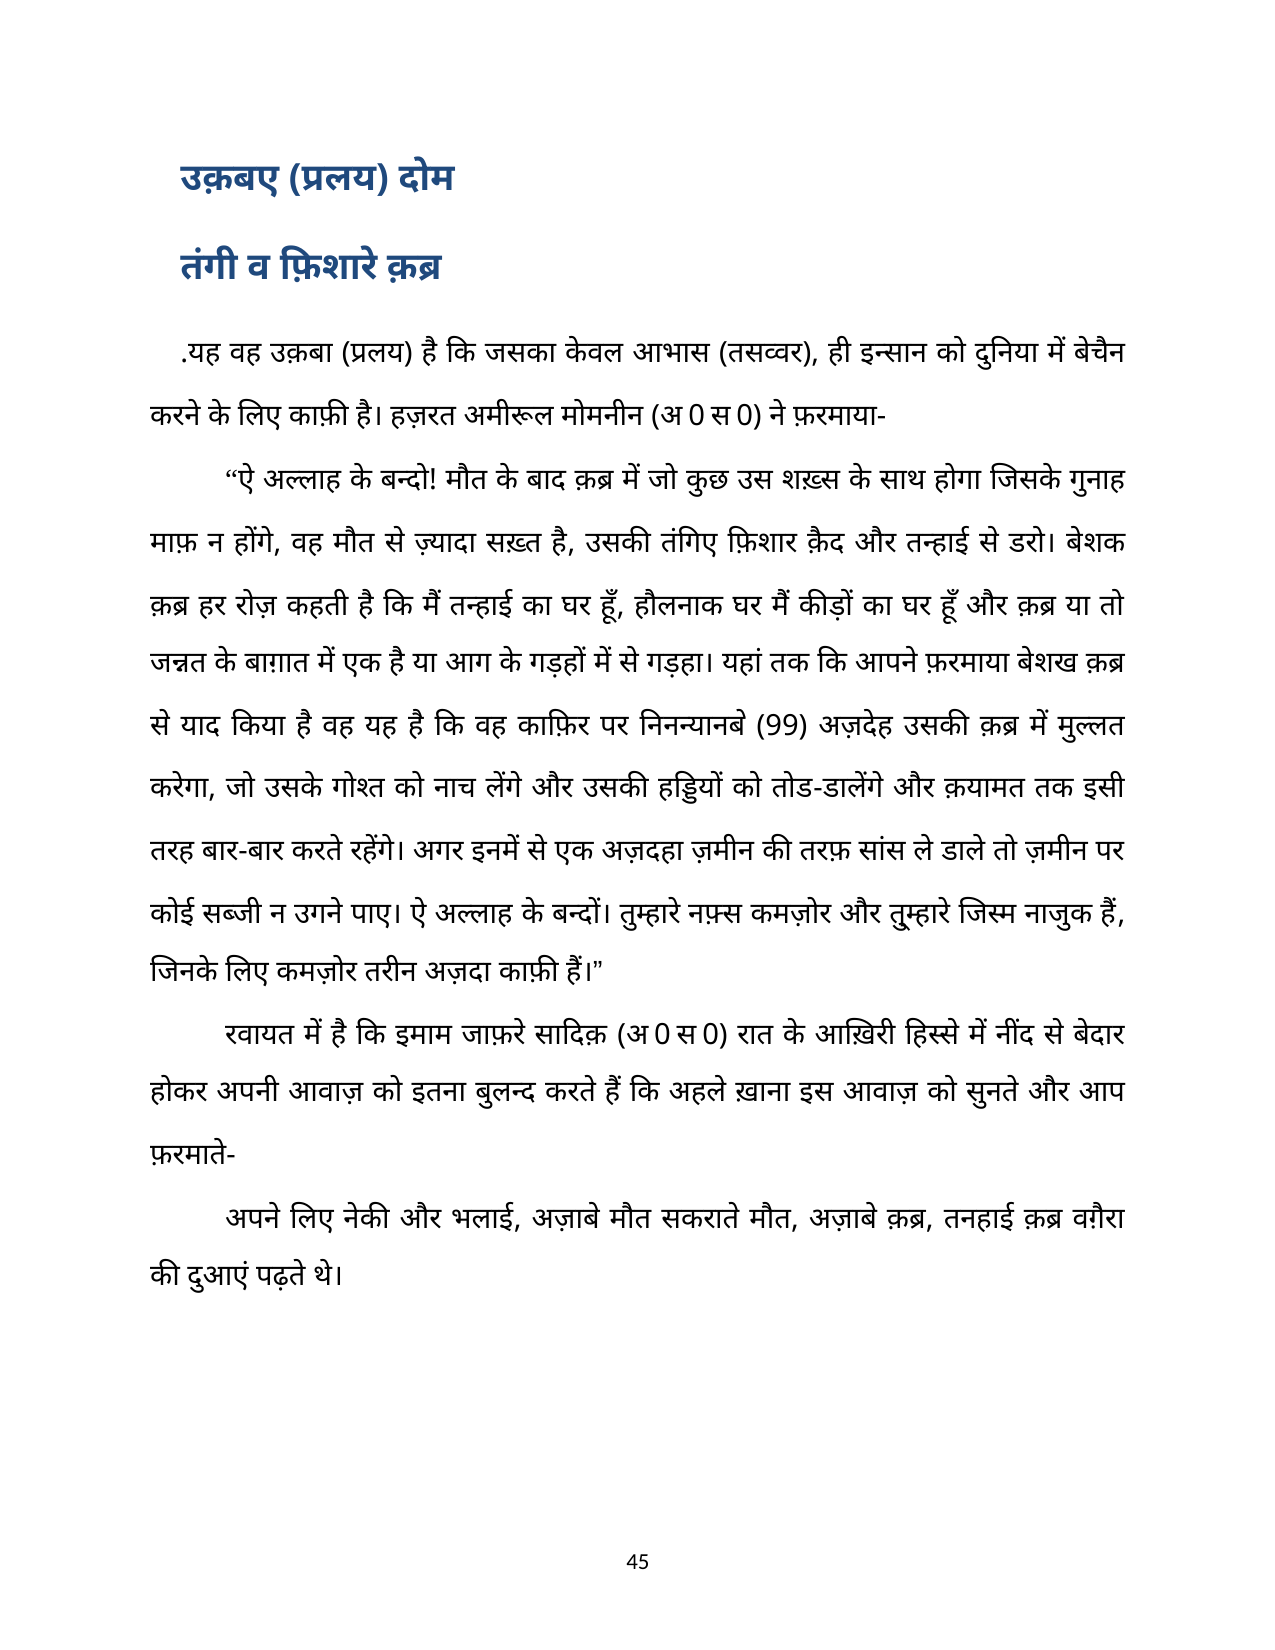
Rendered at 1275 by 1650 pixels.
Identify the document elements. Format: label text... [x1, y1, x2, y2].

text अपने लिए नेकी और भलाई, अज़ाबे मौत सकराते मौत, अज़ाबे क़ब्र, तनहाई क़ब्र वग़ैरा की दुआएं पढ़ते थे। [150, 1197, 1125, 1297]
text .यह वह उक़बा (प्रलय) है कि जसका केवल आभास (तसव्वर), ही इन्सान को दुनिया में बेचैन करने के लिए काफ़ी है। हज़रत अमीरूल मोमनीन (अ0स0) ने फ़रमाया- [150, 331, 1125, 437]
text रवायत में है कि इमाम जाफ़रे सादिक़ (अ0स0) रात के आख़िरी हिस्से में नींद से बेदार होकर अपनी आवाज़ को इतना बुलन्द करते हैं कि अहले ख़ाना इस आवाज़ को सुनते और आप फ़रमाते- [150, 1013, 1125, 1176]
subtitle उक़बए (प्रलय) दोम [150, 150, 1125, 205]
text “ऐ अल्लाह के बन्दो! मौत के बाद क़ब्र में जो कुछ उस शख़्स के साथ होगा जिसके गुनाह माफ़ न होंगे, वह मौत से ज़्यादा सख़्त है, उसकी तंगिए फ़िशार क़ैद और तन्हाई से डरो। बेशक क़ब्र हर रोज़ कहती है कि मैं तन्हाई का घर हूँ, हौलनाक घर मैं कीड़ों का घर हूँ और क़ब्र या तो जन्नत के बाग़ात में एक है या आग के गड़हों में से गड़हा। यहां तक कि आपने फ़रमाया बेशख क़ब्र से याद किया है वह यह है कि वह काफ़िर पर निनन्यानबे (99) अज़देह उसकी क़ब्र में मुल्लत करेगा, जो उसके गोश्त को नाच लेंगे और उसकी हड्डियों को तोड-डालेंगे और क़यामत तक इसी तरह बार-बार करते रहेंगे। अगर इनमें से एक अज़दहा ज़मीन की तरफ़ सांस ले डाले तो ज़मीन पर कोई सब्जी न उगने पाए। ऐ अल्लाह के बन्दों। तुम्हारे नफ़्स कमज़ोर और तु्म्हारे जिस्म नाजुक हैं, जिनके लिए कमज़ोर तरीन अज़दा काफ़ी हैं।” [150, 458, 1125, 993]
subtitle तंगी व फ़िशारे क़ब्र [150, 245, 1125, 294]
